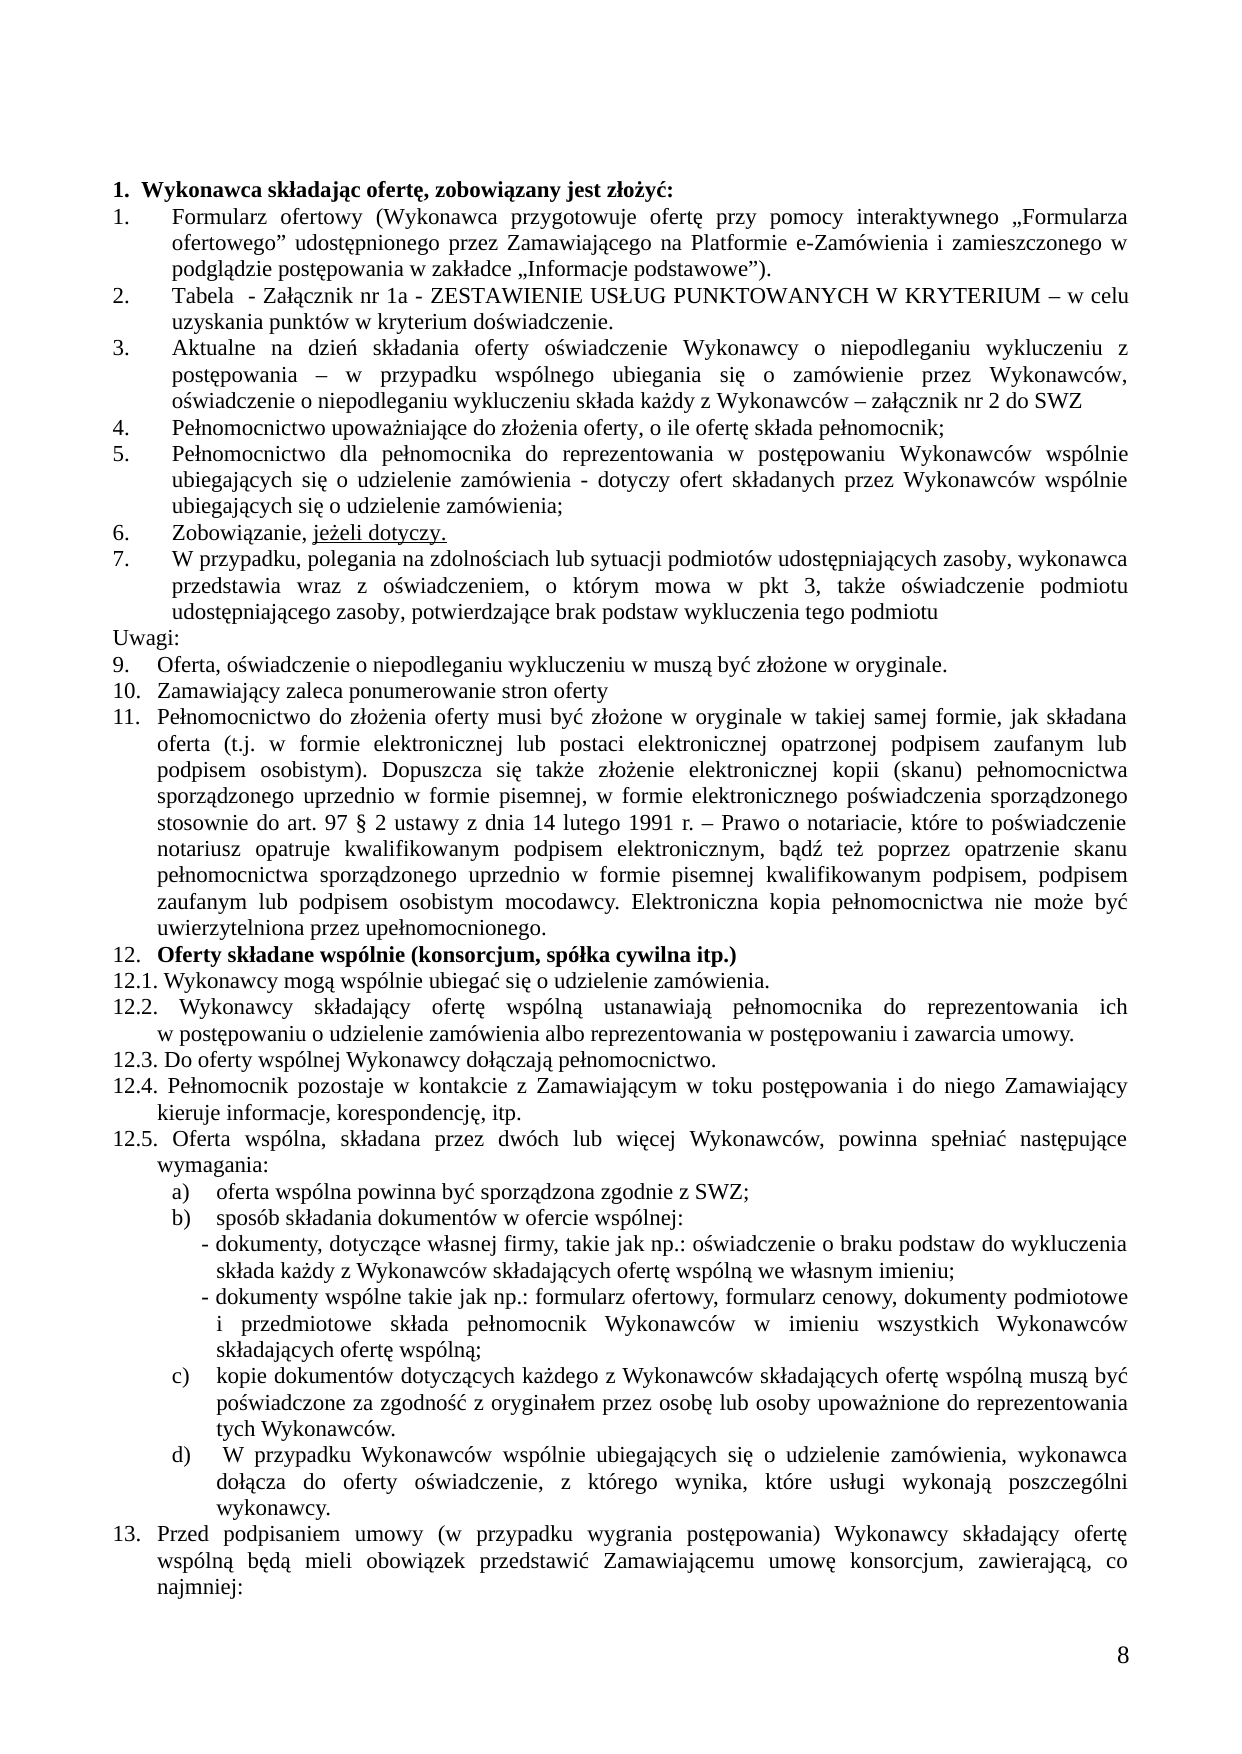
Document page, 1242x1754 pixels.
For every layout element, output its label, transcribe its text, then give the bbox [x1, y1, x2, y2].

list Tabela - Załącznik nr 1a - ZESTAWIENIE USŁUG PUNKTOWANYCH W KRYTERIUM – w celu uzyskania punktów w kryterium doświadczenie. [112, 282, 1129, 334]
text - dokumenty, dotyczące własnej firmy, takie jak np.: oświadczenie o braku podstaw do wykluczenia składa każdy z Wykonawców składających ofertę wspólną we własnym imieniu; [201, 1231, 1129, 1283]
text 10. Zamawiający zaleca ponumerowanie stron oferty [112, 677, 1129, 703]
list Pełnomocnictwo upoważniające do złożenia oferty, o ile ofertę składa pełnomocnik; [112, 413, 1129, 440]
text 1. Wykonawca składając ofertę, zobowiązany jest złożyć: [112, 176, 1129, 203]
text - dokumenty wspólne takie jak np.: formularz ofertowy, formularz cenowy, dokumenty podmiotowe i przedmiotowe składa pełnomocnik Wykonawców w imieniu wszystkich Wykonawców składających ofertę wspólną; [201, 1283, 1129, 1362]
text b) sposób składania dokumentów w ofercie wspólnej: [172, 1204, 1129, 1231]
text 12.1. Wykonawcy mogą wspólnie ubiegać się o udzielenie zamówienia. [112, 967, 1129, 993]
list Pełnomocnictwo dla pełnomocnika do reprezentowania w postępowaniu Wykonawców wspólnie ubiegających się o udzielenie zamówienia - dotyczy ofert składanych przez Wykonawców wspólnie ubiegających się o udzielenie zamówienia; [112, 440, 1129, 519]
text 12. Oferty składane wspólnie (konsorcjum, spółka cywilna itp.) [112, 941, 1129, 967]
text 12.4. Pełnomocnik pozostaje w kontakcie z Zamawiającym w toku postępowania i do niego Zamawiający kieruje informacje, korespondencję, itp. [112, 1072, 1129, 1125]
text a) oferta wspólna powinna być sporządzona zgodnie z SWZ; [172, 1178, 1129, 1204]
text 13. Przed podpisaniem umowy (w przypadku wygrania postępowania) Wykonawcy składający ofertę wspólną będą mieli obowiązek przedstawić Zamawiającemu umowę konsorcjum, zawierającą, co najmniej: [112, 1520, 1129, 1599]
text 9. Oferta, oświadczenie o niepodleganiu wykluczeniu w muszą być złożone w oryginale. [112, 651, 1129, 677]
list Aktualne na dzień składania oferty oświadczenie Wykonawcy o niepodleganiu wykluczeniu z postępowania – w przypadku wspólnego ubiegania się o zamówienie przez Wykonawców, oświadczenie o niepodleganiu wykluczeniu składa każdy z Wykonawców – załącznik nr 2 do SWZ [112, 334, 1129, 413]
text 12.2. Wykonawcy składający ofertę wspólną ustanawiają pełnomocnika do reprezentowania ich w postępowaniu o udzielenie zamówienia albo reprezentowania w postępowaniu i zawarcia umowy. [112, 993, 1129, 1046]
text 11. Pełnomocnictwo do złożenia oferty musi być złożone w oryginale w takiej samej formie, jak składana oferta (t.j. w formie elektronicznej lub postaci elektronicznej opatrzonej podpisem zaufanym lub podpisem osobistym). Dopuszcza się także złożenie elektronicznej kopii (skanu) pełnomocnictwa sporządzonego uprzednio w formie pisemnej, w formie elektronicznego poświadczenia sporządzonego stosownie do art. 97 § 2 ustawy z dnia 14 lutego 1991 r. – Prawo o notariacie, które to poświadczenie notariusz opatruje kwalifikowanym podpisem elektronicznym, bądź też poprzez opatrzenie skanu pełnomocnictwa sporządzonego uprzednio w formie pisemnej kwalifikowanym podpisem, podpisem zaufanym lub podpisem osobistym mocodawcy. Elektroniczna kopia pełnomocnictwa nie może być uwierzytelniona przez upełnomocnionego. [112, 703, 1129, 941]
list W przypadku, polegania na zdolnościach lub sytuacji podmiotów udostępniających zasoby, wykonawca przedstawia wraz z oświadczeniem, o którym mowa w pkt 3, także oświadczenie podmiotu udostępniającego zasoby, potwierdzające brak podstaw wykluczenia tego podmiotu [112, 545, 1129, 624]
list Zobowiązanie, jeżeli dotyczy. [112, 519, 1129, 545]
text 12.3. Do oferty wspólnej Wykonawcy dołączają pełnomocnictwo. [112, 1046, 1129, 1072]
text 12.5. Oferta wspólna, składana przez dwóch lub więcej Wykonawców, powinna spełniać następujące wymagania: [112, 1125, 1129, 1178]
text c) kopie dokumentów dotyczących każdego z Wykonawców składających ofertę wspólną muszą być poświadczone za zgodność z oryginałem przez osobę lub osoby upoważnione do reprezentowania tych Wykonawców. [172, 1362, 1129, 1441]
list Formularz ofertowy (Wykonawca przygotowuje ofertę przy pomocy interaktywnego „Formularza ofertowego” udostępnionego przez Zamawiającego na Platformie e-Zamówienia i zamieszczonego w podglądzie postępowania w zakładce „Informacje podstawowe”). [112, 203, 1129, 282]
text d) W przypadku Wykonawców wspólnie ubiegających się o udzielenie zamówienia, wykonawca dołącza do oferty oświadczenie, z którego wynika, które usługi wykonają poszczególni wykonawcy. [172, 1441, 1129, 1520]
text Uwagi: [112, 624, 1129, 651]
